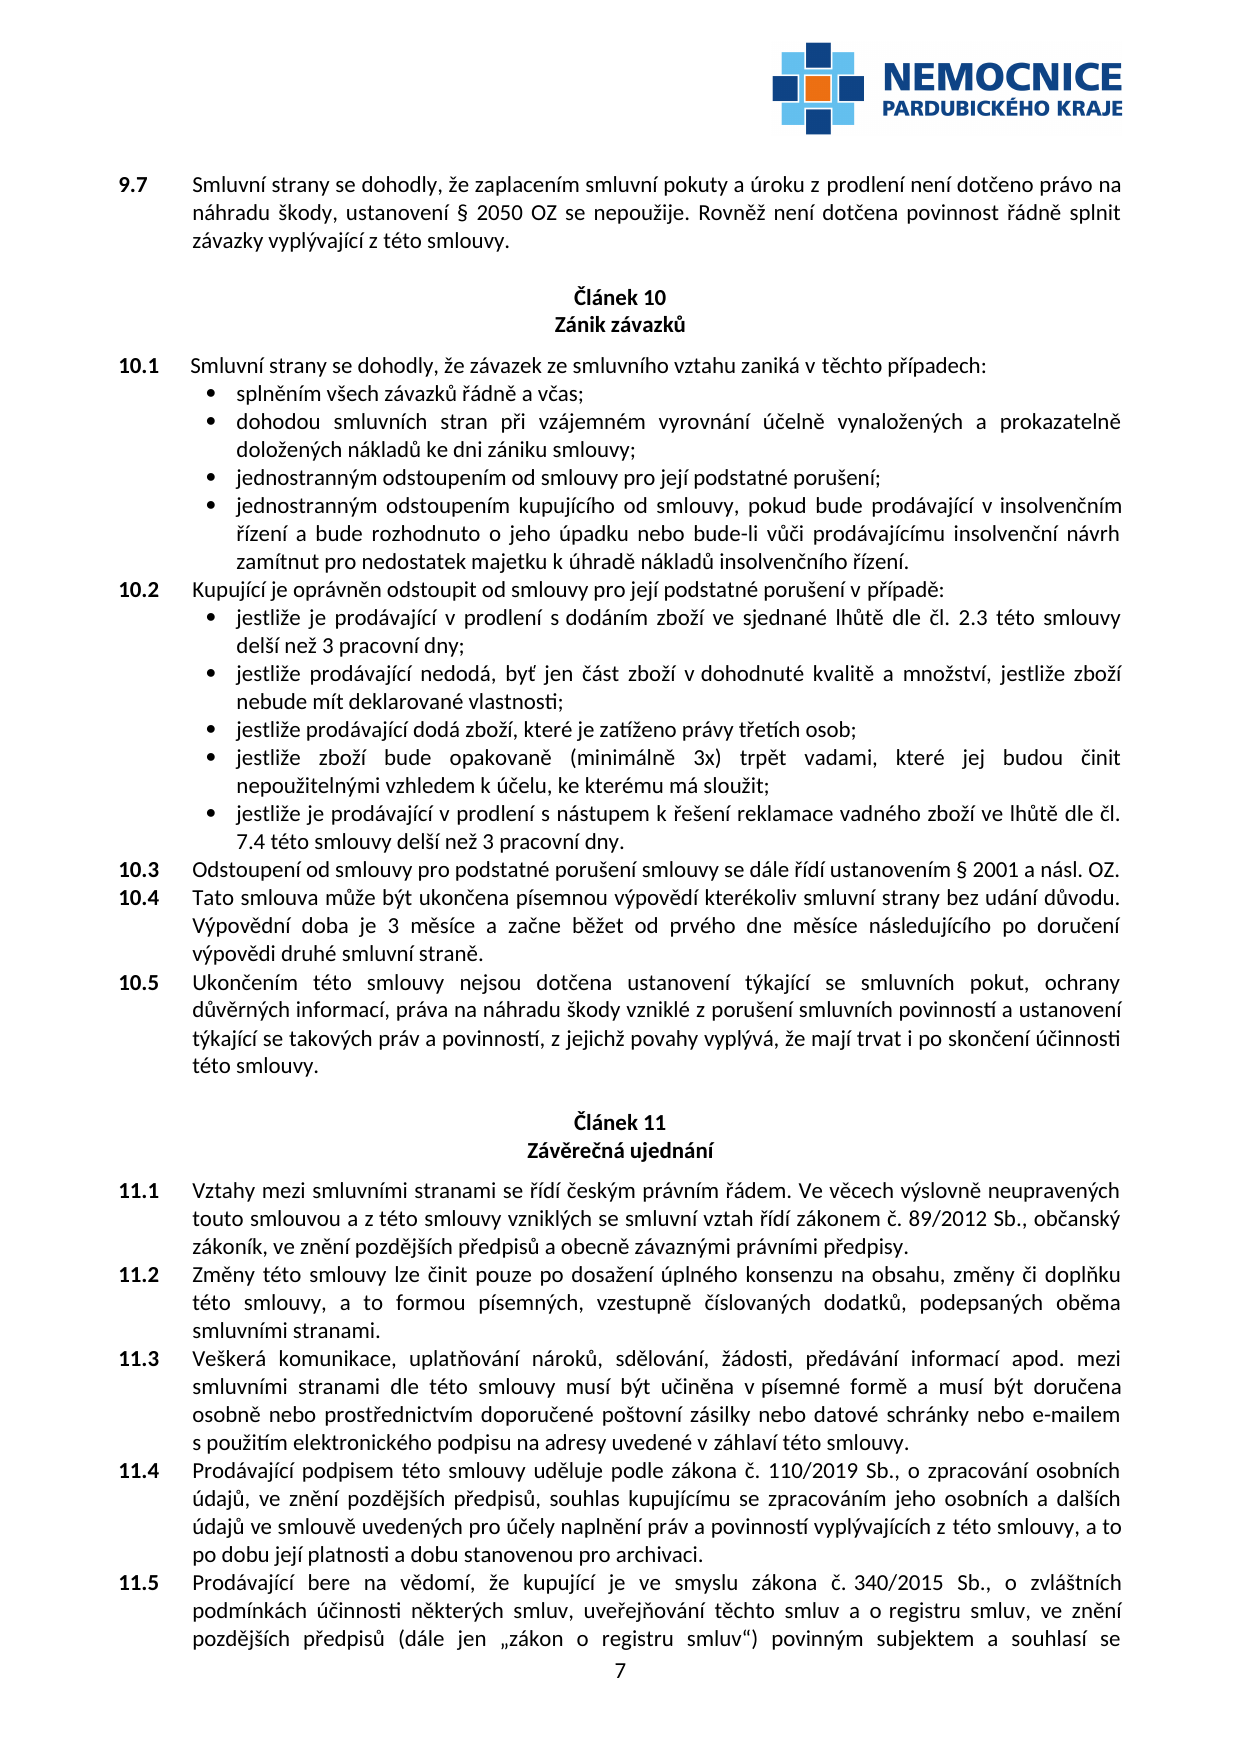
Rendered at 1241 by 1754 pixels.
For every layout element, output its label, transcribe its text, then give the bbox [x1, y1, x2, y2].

list jestliže je prodávající v prodlení s dodáním zboží ve sjednané lhůtě dle čl. 2.3 této smlouvy delší než 3 pracovní dny; [207, 603, 1122, 659]
text 10.1 Smluvní strany se dohodly, že závazek ze smluvního vztahu zaniká v těchto případech: [118, 351, 1122, 379]
text 9.7 Smluvní strany se dohodly, že zaplacením smluvní pokuty a úroku z prodlení není dotčeno právo na náhradu škody, ustanovení § 2050 OZ se nepoužije. Rovněž není dotčena povinnost řádně splnit závazky vyplývající z této smlouvy. [118, 171, 1122, 254]
text 11.3 Veškerá komunikace, uplatňování nároků, sdělování, žádosti, předávání informací apod. mezi smluvními stranami dle této smlouvy musí být učiněna v písemné formě a musí být doručena osobně nebo prostřednictvím doporučené poštovní zásilky nebo datové schránky nebo e-mailem s použitím elektronického podpisu na adresy uvedené v záhlaví této smlouvy. [118, 1344, 1122, 1456]
text 11.1 Vztahy mezi smluvními stranami se řídí českým právním řádem. Ve věcech výslovně neupravených touto smlouvou a z této smlouvy vzniklých se smluvní vztah řídí zákonem č. 89/2012 Sb., občanský zákoník, ve znění pozdějších předpisů a obecně závaznými právními předpisy. [118, 1176, 1122, 1260]
list splněním všech závazků řádně a včas; [207, 379, 1122, 407]
picture [771, 41, 1123, 136]
list jestliže je prodávající v prodlení s nástupem k řešení reklamace vadného zboží ve lhůtě dle čl. 7.4 této smlouvy delší než 3 pracovní dny. [207, 799, 1122, 856]
text Článek 11 [118, 1108, 1122, 1136]
list jednostranným odstoupením od smlouvy pro její podstatné porušení; [207, 463, 1122, 491]
text 10.5 Ukončením této smlouvy nejsou dotčena ustanovení týkající se smluvních pokut, ochrany důvěrných informací, práva na náhradu škody vzniklé z porušení smluvních povinností a ustanovení týkající se takových práv a povinností, z jejichž povahy vyplývá, že mají trvat i po skončení účinnosti této smlouvy. [118, 968, 1122, 1080]
text 11.4 Prodávající podpisem této smlouvy uděluje podle zákona č. 110/2019 Sb., o zpracování osobních údajů, ve znění pozdějších předpisů, souhlas kupujícímu se zpracováním jeho osobních a dalších údajů ve smlouvě uvedených pro účely naplnění práv a povinností vyplývajících z této smlouvy, a to po dobu její platnosti a dobu stanovenou pro archivaci. [118, 1456, 1122, 1568]
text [118, 1568, 1122, 1653]
list jestliže prodávající nedodá, byť jen část zboží v dohodnuté kvalitě a množství, jestliže zboží nebude mít deklarované vlastnosti; [207, 659, 1122, 715]
text Článek 10 [118, 283, 1122, 311]
text 10.3 Odstoupení od smlouvy pro podstatné porušení smlouvy se dále řídí ustanovením § 2001 a násl. OZ. [118, 856, 1122, 883]
list dohodou smluvních stran při vzájemném vyrovnání účelně vynaložených a prokazatelně doložených nákladů ke dni zániku smlouvy; [207, 407, 1122, 463]
text 11.2 Změny této smlouvy lze činit pouze po dosažení úplného konsenzu na obsahu, změny či doplňku této smlouvy, a to formou písemných, vzestupně číslovaných dodatků, podepsaných oběma smluvními stranami. [118, 1260, 1122, 1344]
text Závěrečná ujednání [118, 1136, 1122, 1164]
text 10.2 Kupující je oprávněn odstoupit od smlouvy pro její podstatné porušení v případě: [118, 575, 1122, 603]
text Zánik závazků [118, 311, 1122, 339]
text 10.4 Tato smlouva může být ukončena písemnou výpovědí kterékoliv smluvní strany bez udání důvodu. Výpovědní doba je 3 měsíce a začne běžet od prvého dne měsíce následujícího po doručení výpovědi druhé smluvní straně. [118, 883, 1122, 968]
list jestliže zboží bude opakovaně (minimálně 3x) trpět vadami, které jej budou činit nepoužitelnými vzhledem k účelu, ke kterému má sloužit; [207, 743, 1122, 799]
list jednostranným odstoupením kupujícího od smlouvy, pokud bude prodávající v insolvenčním řízení a bude rozhodnuto o jeho úpadku nebo bude-li vůči prodávajícímu insolvenční návrh zamítnut pro nedostatek majetku k úhradě nákladů insolvenčního řízení. [207, 491, 1122, 575]
list jestliže prodávající dodá zboží, které je zatíženo právy třetích osob; [207, 715, 1122, 743]
